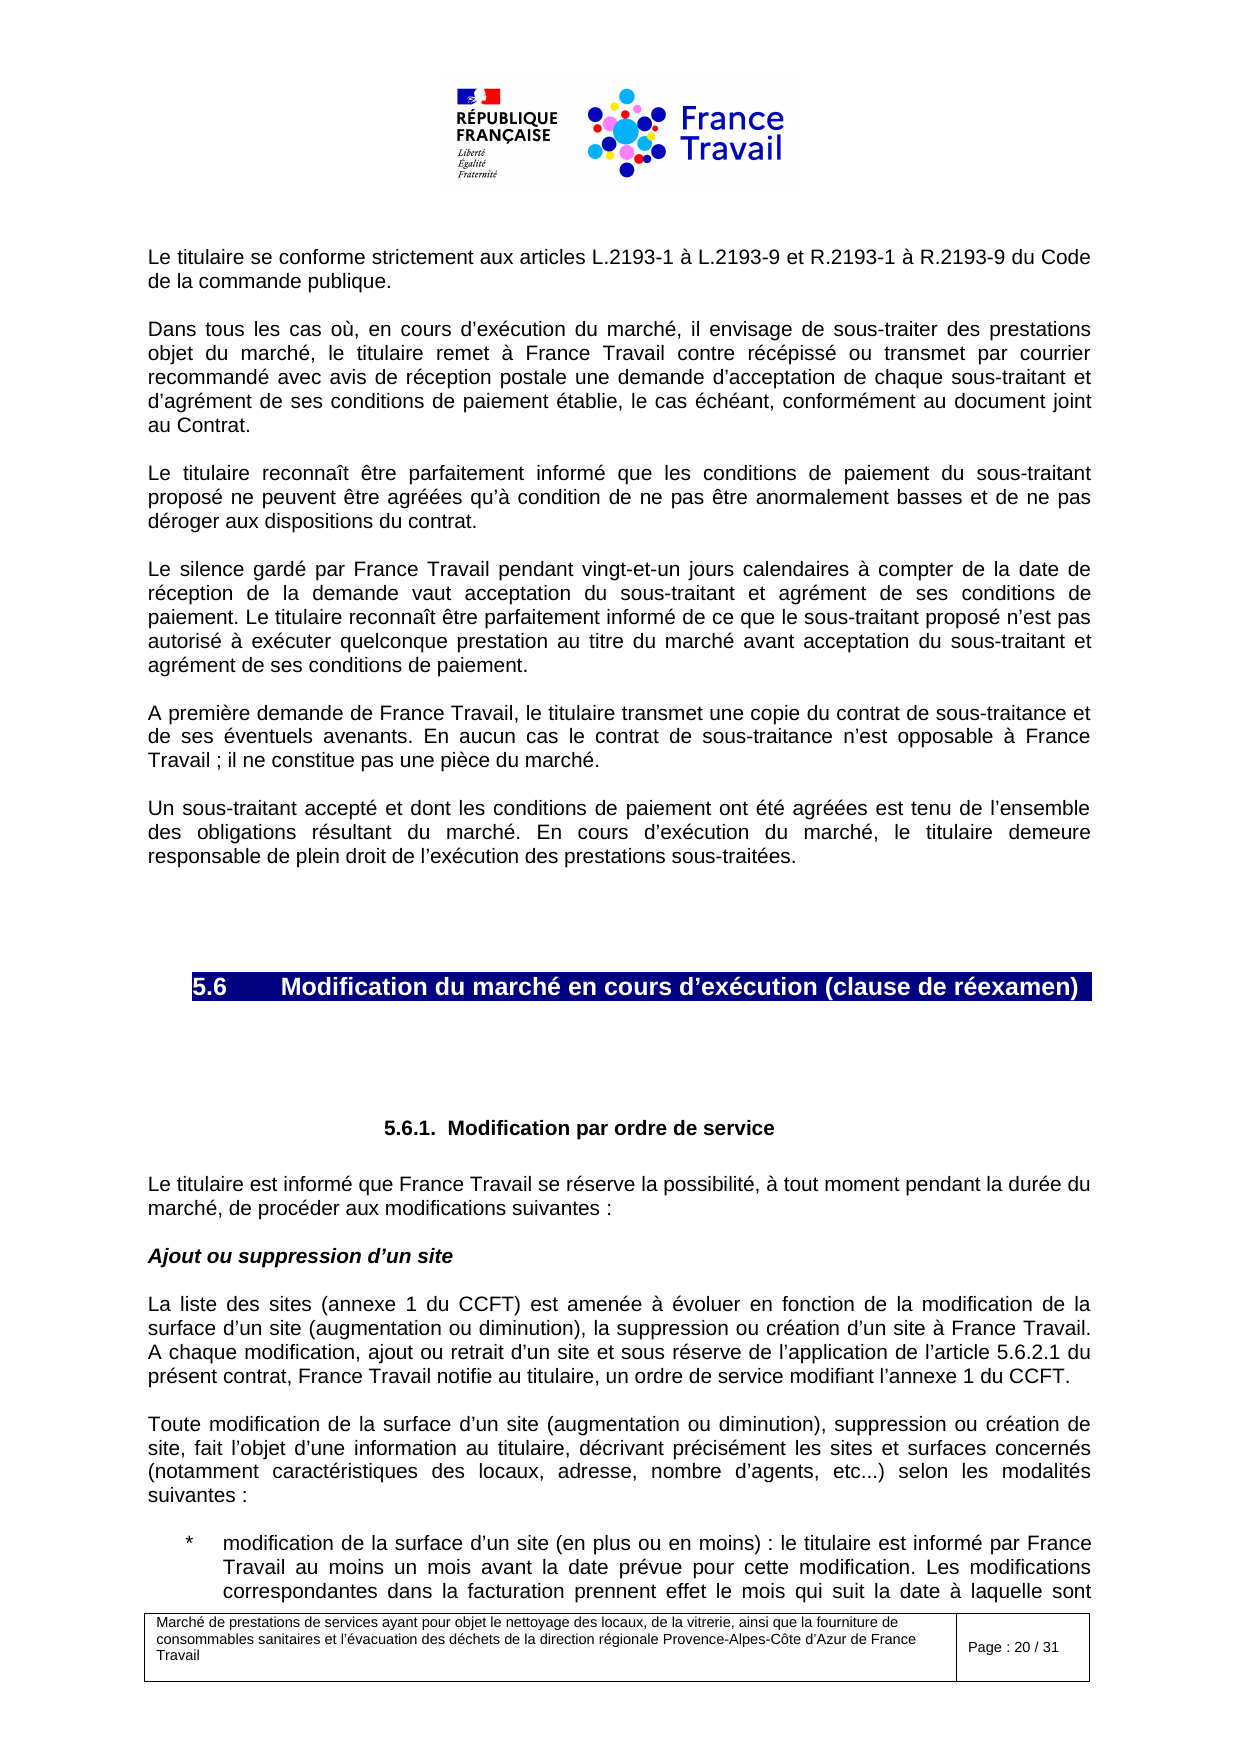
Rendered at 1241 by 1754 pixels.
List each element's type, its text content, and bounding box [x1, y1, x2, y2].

subtitle 5.6 Modification du marché en cours d’exécution (clause de réexamen) [192, 972, 1092, 1001]
text Le titulaire se conforme strictement aux articles L.2193-1 à L.2193-9 et R.2193-1 à R.2193-9 du Code de la commande publique. [148, 245, 1092, 293]
text Toute modification de la surface d’un site (augmentation ou diminution), suppression ou création de site, fait l’objet d’une information au titulaire, décrivant précisément les sites et surfaces concernés (notamment caractéristiques des locaux, adresse, nombre d’agents, etc...) selon les modalités suivantes : [148, 1411, 1092, 1507]
text Le titulaire est informé que France Travail se réserve la possibilité, à tout moment pendant la durée du marché, de procéder aux modifications suivantes : [148, 1172, 1092, 1220]
text Le titulaire reconnaît être parfaitement informé que les conditions de paiement du sous-traitant proposé ne peuvent être agréées qu’à condition de ne pas être anormalement basses et de ne pas déroger aux dispositions du contrat. [148, 461, 1092, 533]
text Le silence gardé par France Travail pendant vingt-et-un jours calendaires à compter de la date de réception de la demande vaut acceptation du sous-traitant et agrément de ses conditions de paiement. Le titulaire reconnaît être parfaitement informé de ce que le sous-traitant proposé n’est pas autorisé à exécuter quelconque prestation au titre du marché avant acceptation du sous-traitant et agrément de ses conditions de paiement. [148, 557, 1092, 676]
text Ajout ou suppression d’un site [148, 1244, 1092, 1268]
picture [442, 73, 799, 193]
subtitle 5.6.1. Modification par ordre de service [384, 1116, 1092, 1139]
text Dans tous les cas où, en cours d’exécution du marché, il envisage de sous-traiter des prestations objet du marché, le titulaire remet à France Travail contre récépissé ou transmet par courrier recommandé avec avis de réception postale une demande d’acceptation de chaque sous-traitant et d’agrément de ses conditions de paiement établie, le cas échéant, conformément au document joint au Contrat. [148, 317, 1092, 437]
text Un sous-traitant accepté et dont les conditions de paiement ont été agréées est tenu de l’ensemble des obligations résultant du marché. En cours d’exécution du marché, le titulaire demeure responsable de plein droit de l’exécution des prestations sous-traitées. [148, 796, 1092, 868]
text A première demande de France Travail, le titulaire transmet une copie du contrat de sous-traitance et de ses éventuels avenants. En aucun cas le contrat de sous-traitance n’est opposable à France Travail ; il ne constitue pas une pièce du marché. [148, 700, 1092, 772]
text La liste des sites (annexe 1 du CCFT) est amenée à évoluer en fonction de la modification de la surface d’un site (augmentation ou diminution), la suppression ou création d’un site à France Travail. A chaque modification, ajout ou retrait d’un site et sous réserve de l’application de l’article 5.6.2.1 du présent contrat, France Travail notifie au titulaire, un ordre de service modifiant l’annexe 1 du CCFT. [148, 1292, 1092, 1387]
